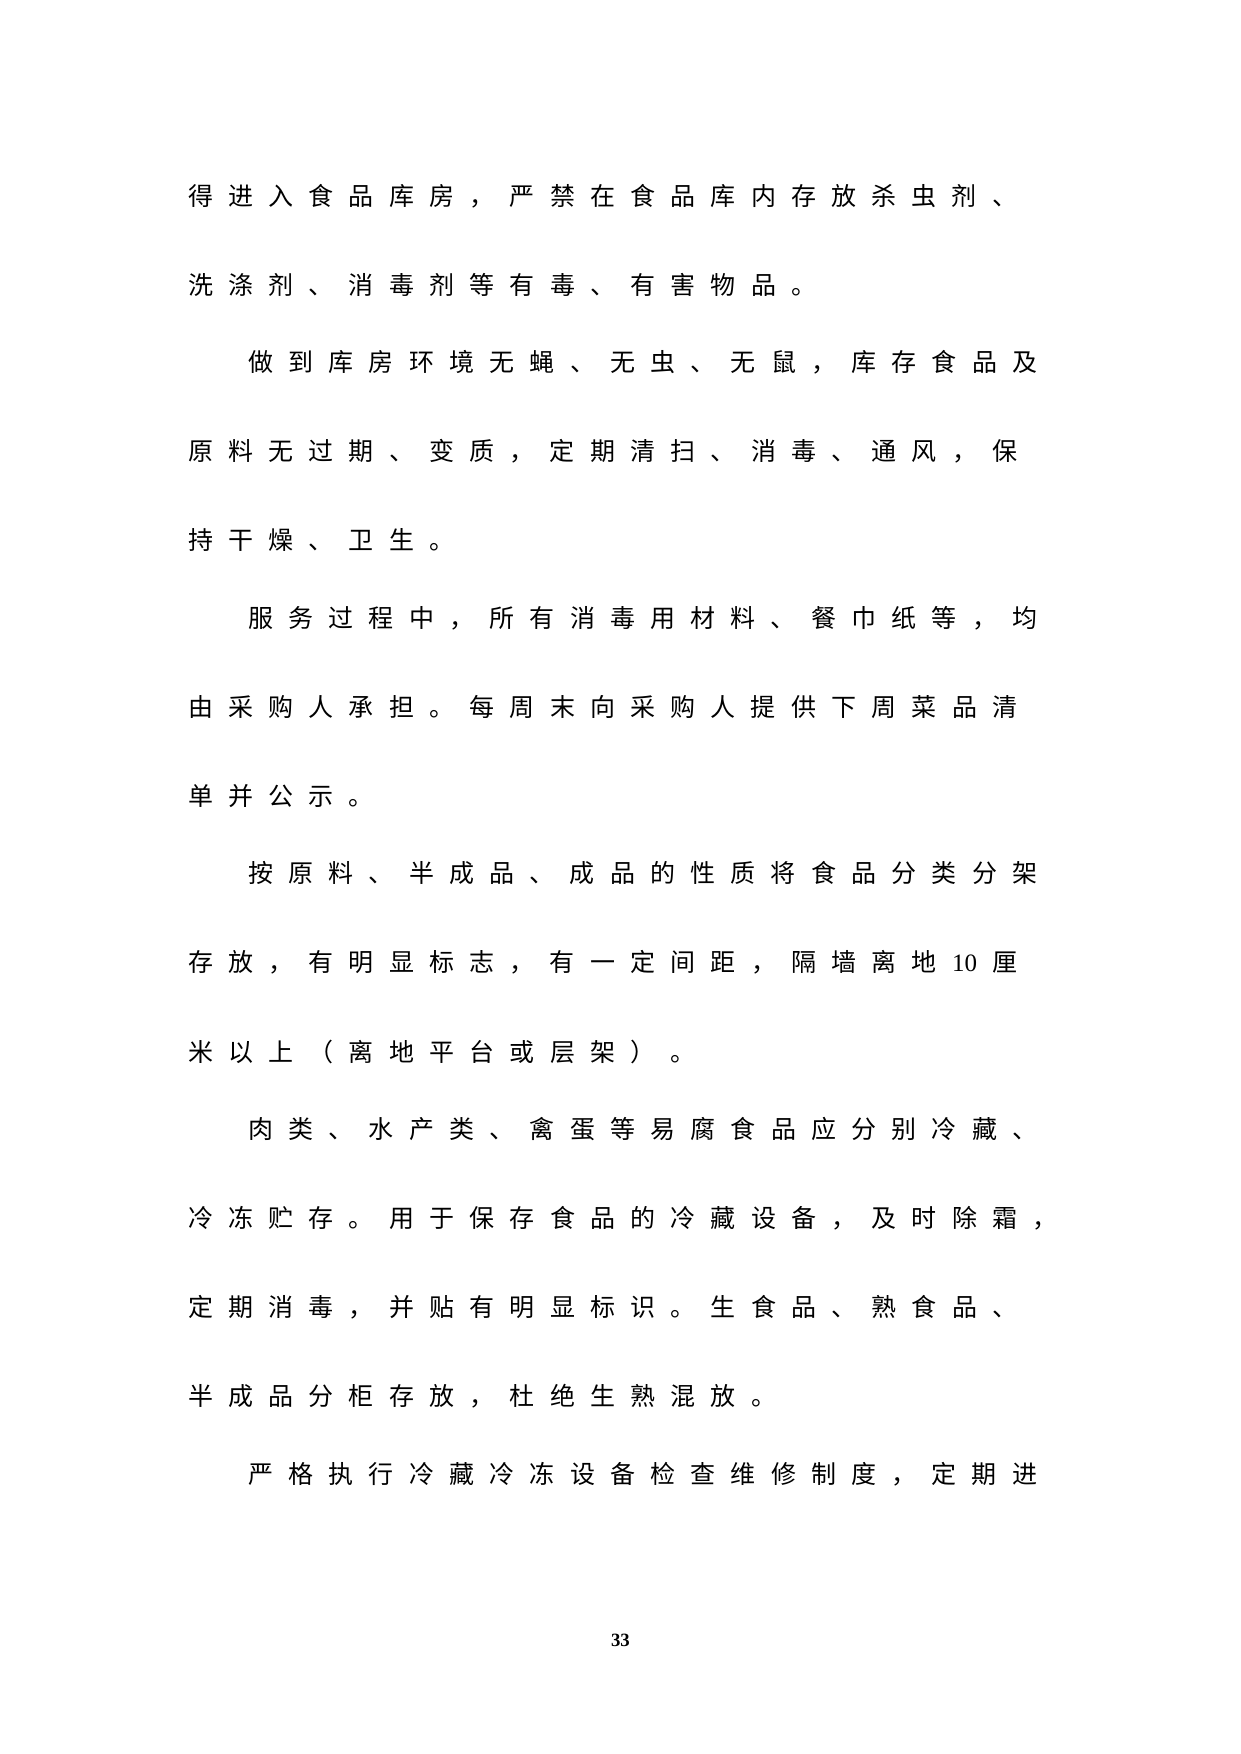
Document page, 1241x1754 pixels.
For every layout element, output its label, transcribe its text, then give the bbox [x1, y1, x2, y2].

text 做到库房环境无蝇、无虫、无鼠，库存食品及原料无过期、变质，定期清扫、消毒、通风，保持干燥、卫生。 [188, 331, 1052, 568]
text 肉类、水产类、禽蛋等易腐食品应分别冷藏、冷冻贮存。用于保存食品的冷藏设备，及时除霜，定期消毒，并贴有明显标识。生食品、熟食品、半成品分柜存放，杜绝生熟混放。 [188, 1098, 1052, 1424]
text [188, 1443, 1052, 1502]
text 按原料、半成品、成品的性质将食品分类分架存放，有明显标志，有一定间距，隔墙离地10厘米以上（离地平台或层架）。 [188, 842, 1052, 1080]
text 服务过程中，所有消毒用材料、餐巾纸等，均由采购人承担。每周末向采购人提供下周菜品清单并公示。 [188, 587, 1052, 824]
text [188, 164, 1052, 313]
